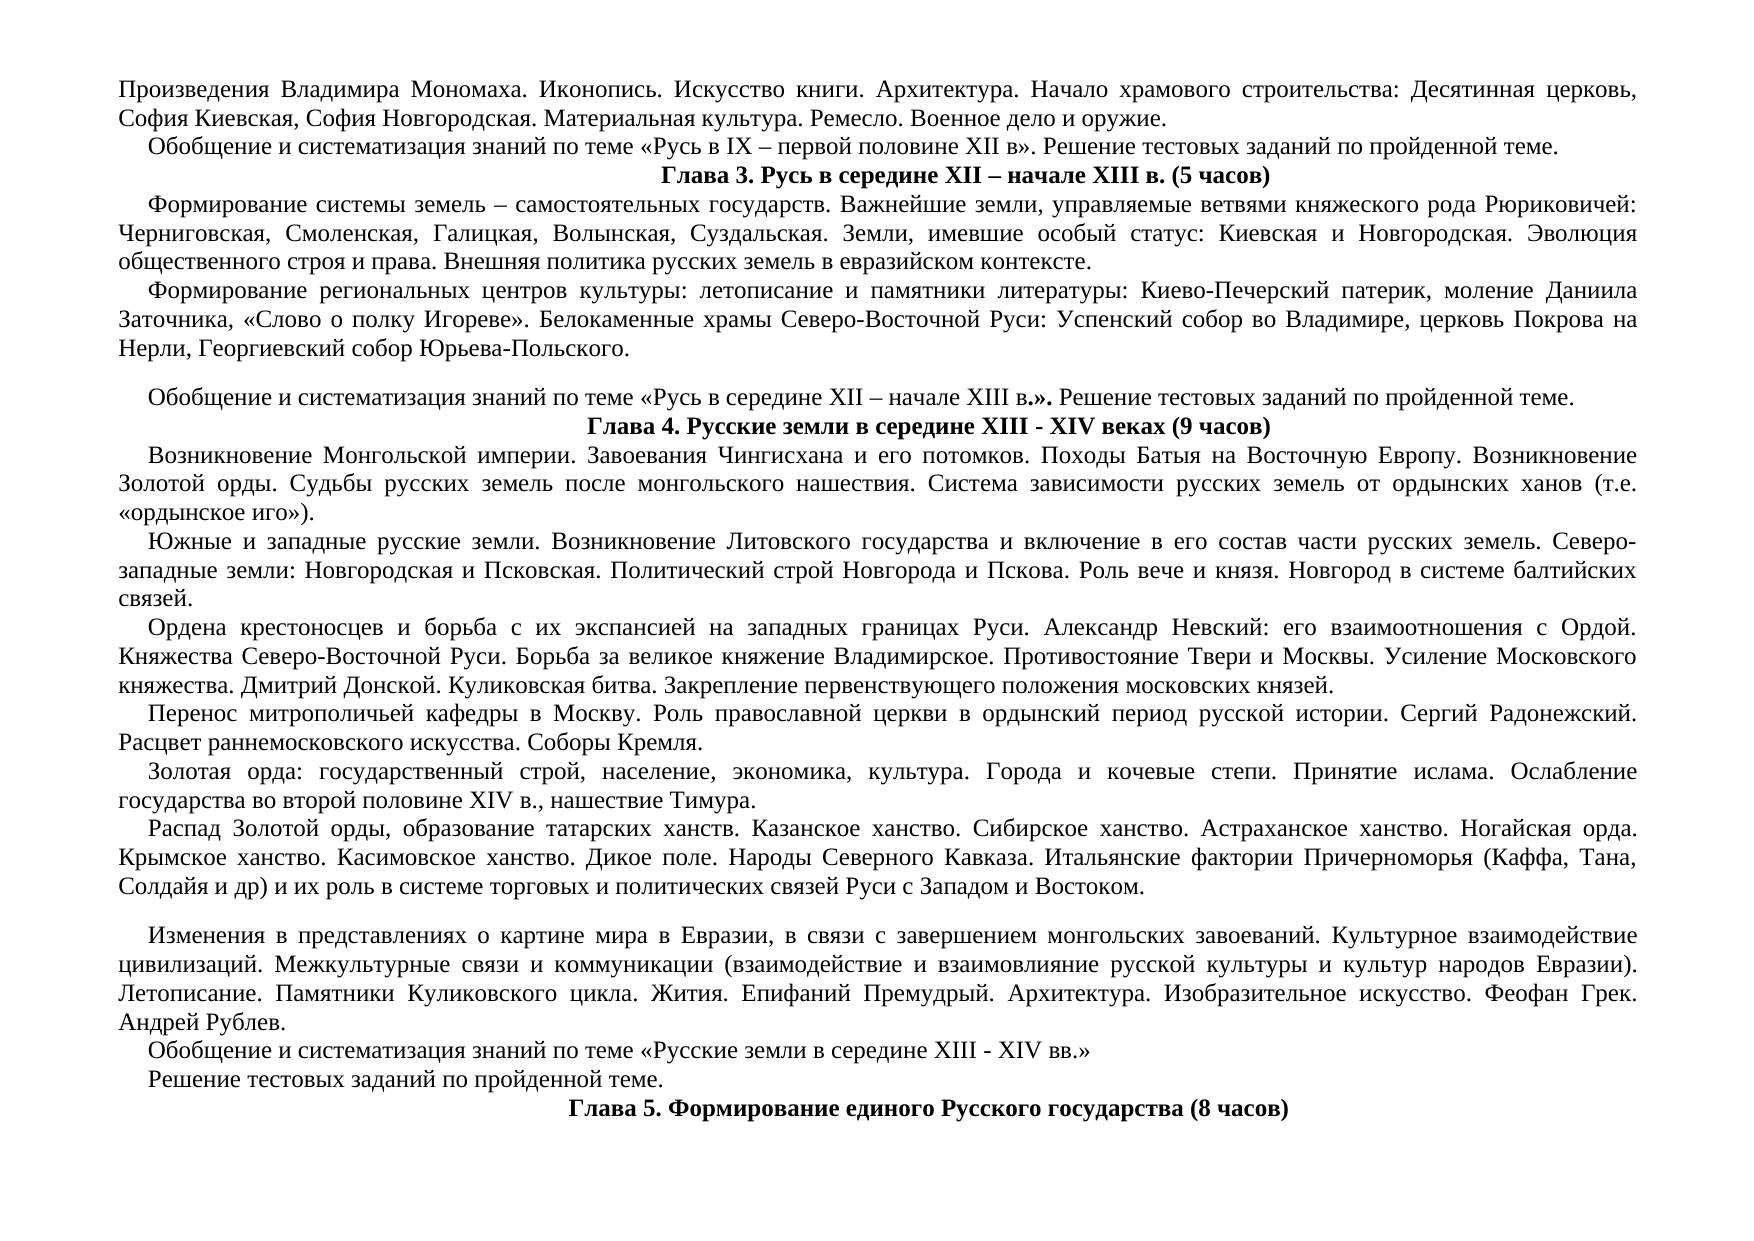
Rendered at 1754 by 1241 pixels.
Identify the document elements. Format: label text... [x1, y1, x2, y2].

text Обобщение и систематизация знаний по теме «Русь в IX – первой половине XII в». Решение тестовых заданий по пройденной теме. [118, 131, 1739, 160]
text Формирование региональных центров культуры: летописание и памятники литературы: Киево-Печерский патерик, моление Даниила Заточника, «Слово о полку Игореве». Белокаменные храмы Северо-Восточной Руси: Успенский собор во Владимире, церковь Покрова на Нерли, Георгиевский собор Юрьева-Польского. [118, 275, 1639, 361]
text Формирование системы земель – самостоятельных государств. Важнейшие земли, управляемые ветвями княжеского рода Рюриковичей: Черниговская, Смоленская, Галицкая, Волынская, Суздальская. Земли, имевшие особый статус: Киевская и Новгородская. Эволюция общественного строя и права. Внешняя политика русских земель в евразийском контексте. [118, 189, 1639, 275]
text Глава 4. Русские земли в середине XIII - XIV веках (9 часов) [118, 411, 1739, 440]
text Ордена крестоносцев и борьба с их экспансией на западных границах Руси. Александр Невский: его взаимоотношения с Ордой. Княжества Северо-Восточной Руси. Борьба за великое княжение Владимирское. Противостояние Твери и Москвы. Усиление Московского княжества. Дмитрий Донской. Куликовская битва. Закрепление первенствующего положения московских князей. [118, 612, 1639, 698]
text Перенос митрополичьей кафедры в Москву. Роль православной церкви в ордынский период русской истории. Сергий Радонежский. Расцвет раннемосковского искусства. Соборы Кремля. [118, 698, 1639, 756]
text Глава 5. Формирование единого Русского государства (8 часов) [118, 1093, 1739, 1122]
text Обобщение и систематизация знаний по теме «Русь в середине XII – начале XIII в.». Решение тестовых заданий по пройденной теме. [118, 382, 1739, 411]
text Возникновение Монгольской империи. Завоевания Чингисхана и его потомков. Походы Батыя на Восточную Европу. Возникновение Золотой орды. Судьбы русских земель после монгольского нашествия. Система зависимости русских земель от ордынских ханов (т.е. «ордынское иго»). [118, 440, 1639, 526]
text Южные и западные русские земли. Возникновение Литовского государства и включение в его состав части русских земель. Северо-западные земли: Новгородская и Псковская. Политический строй Новгорода и Пскова. Роль вече и князя. Новгород в системе балтийских связей. [118, 526, 1639, 612]
text Решение тестовых заданий по пройденной теме. [118, 1064, 1739, 1093]
text Золотая орда: государственный строй, население, экономика, культура. Города и кочевые степи. Принятие ислама. Ослабление государства во второй половине XIV в., нашествие Тимура. [118, 756, 1639, 813]
text Обобщение и систематизация знаний по теме «Русские земли в середине XIII - XIV вв.» [118, 1036, 1739, 1064]
text Глава 3. Русь в середине XII – начале XIII в. (5 часов) [118, 160, 1739, 189]
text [118, 74, 1639, 131]
text Изменения в представлениях о картине мира в Евразии, в связи с завершением монгольских завоеваний. Культурное взаимодействие цивилизаций. Межкультурные связи и коммуникации (взаимодействие и взаимовлияние русской культуры и культур народов Евразии). Летописание. Памятники Куликовского цикла. Жития. Епифаний Премудрый. Архитектура. Изобразительное искусство. Феофан Грек. Андрей Рублев. [118, 921, 1639, 1036]
text Распад Золотой орды, образование татарских ханств. Казанское ханство. Сибирское ханство. Астраханское ханство. Ногайская орда. Крымское ханство. Касимовское ханство. Дикое поле. Народы Северного Кавказа. Итальянские фактории Причерноморья (Каффа, Тана, Солдайя и др) и их роль в системе торговых и политических связей Руси с Западом и Востоком. [118, 813, 1639, 900]
